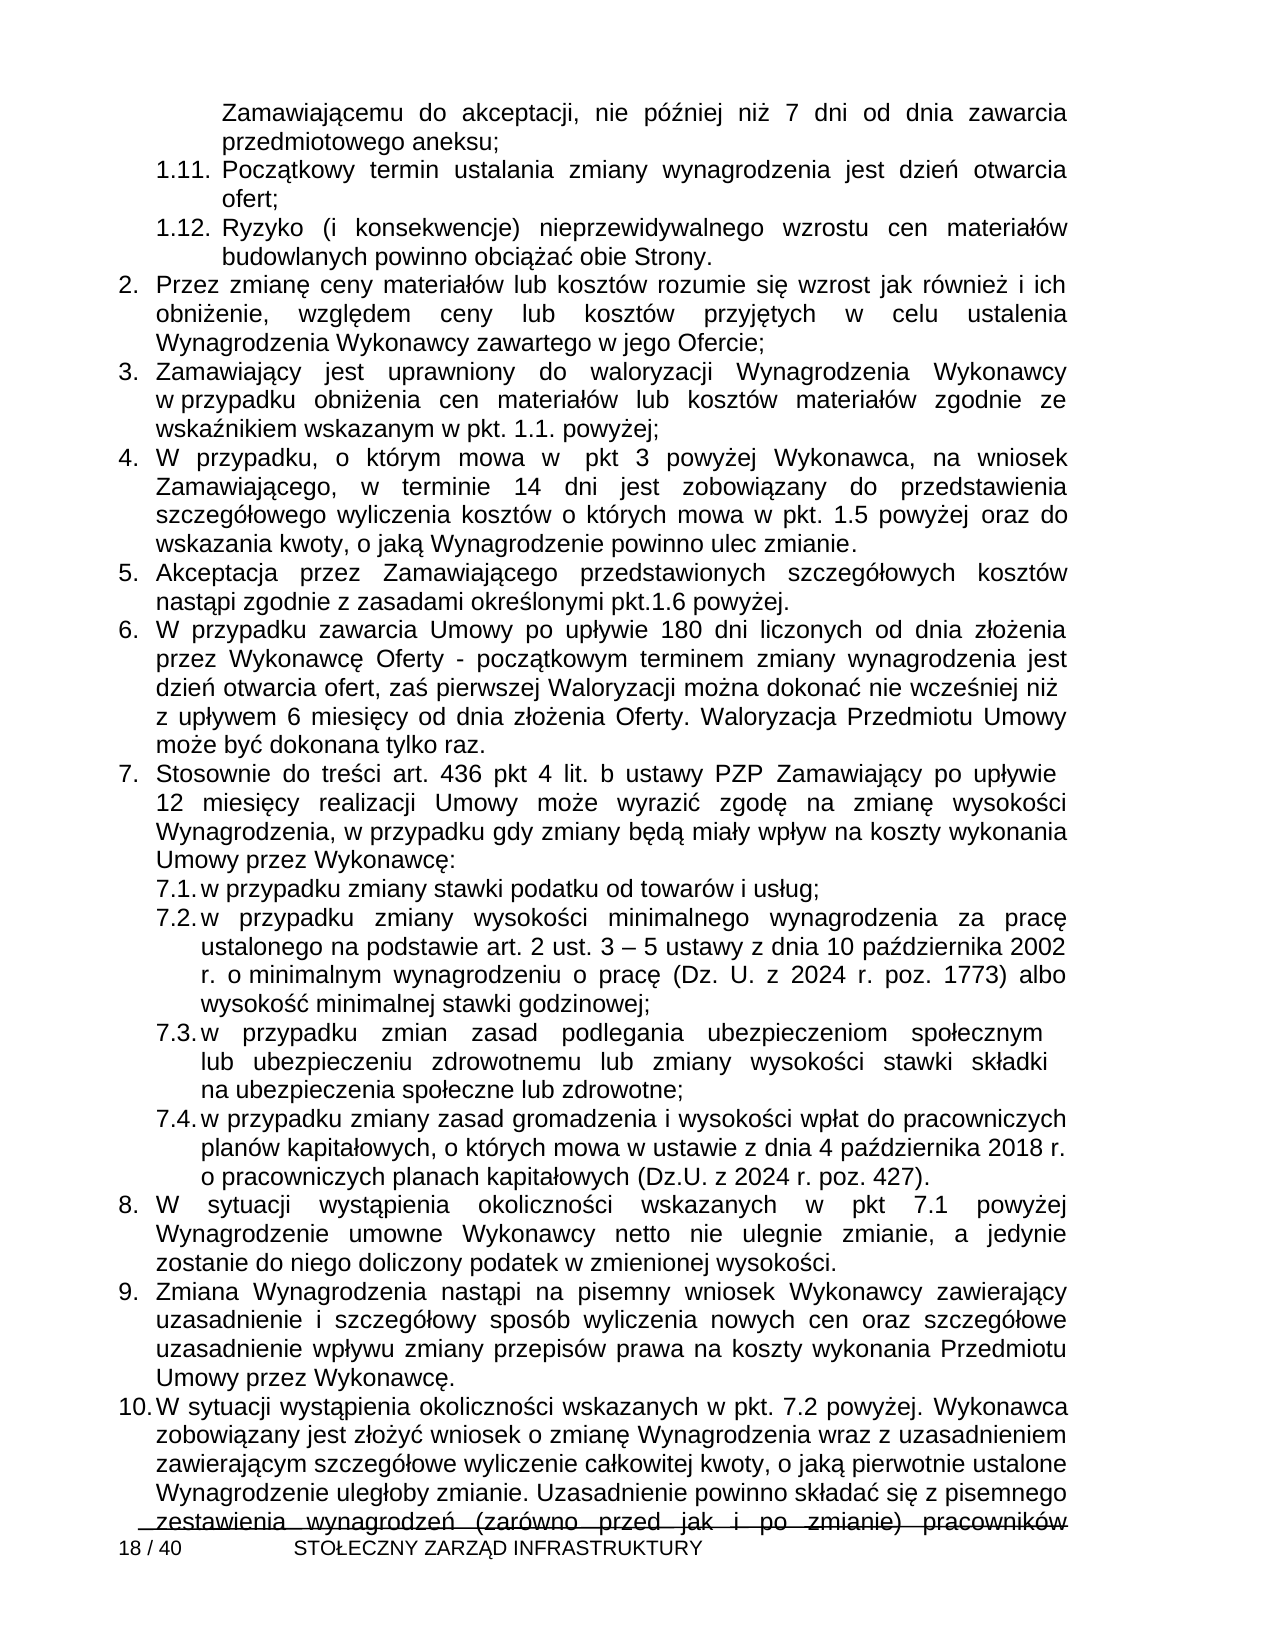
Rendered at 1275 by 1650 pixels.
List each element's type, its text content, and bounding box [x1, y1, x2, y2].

list Zmiana Wynagrodzenia nastąpi na pisemny wniosek Wykonawcy zawierający uzasadnienie i szczegółowy sposób wyliczenia nowych cen oraz szczegółowe uzasadnienie wpływu zmiany przepisów prawa na koszty wykonania Przedmiotu Umowy przez Wykonawcę. [118, 1277, 1068, 1392]
list w przypadku zmiany stawki podatku od towarów i usług; [156, 874, 1068, 903]
list Akceptacja przez Zamawiającego przedstawionych szczegółowych kosztów nastąpi zgodnie z zasadami określonymi pkt.1.6 powyżej. [118, 558, 1068, 615]
list Ryzyko (i konsekwencje) nieprzewidywalnego wzrostu cen materiałów budowlanych powinno obciążać obie Strony. [156, 213, 1068, 270]
list w przypadku zmiany zasad gromadzenia i wysokości wpłat do pracowniczych planów kapitałowych, o których mowa w ustawie z dnia 4 października 2018 r. o pracowniczych planach kapitałowych (Dz.U. z 2024 r. poz. 427). [156, 1104, 1068, 1190]
list W sytuacji wystąpienia okoliczności wskazanych w pkt 7.1 powyżej Wynagrodzenie umowne Wykonawcy netto nie ulegnie zmianie, a jedynie zostanie do niego doliczony podatek w zmienionej wysokości. [118, 1190, 1068, 1277]
list w przypadku zmian zasad podlegania ubezpieczeniom społecznym lub ubezpieczeniu zdrowotnemu lub zmiany wysokości stawki składki na ubezpieczenia społeczne lub zdrowotne; [156, 1018, 1068, 1104]
list W przypadku zawarcia Umowy po upływie 180 dni liczonych od dnia złożenia przez Wykonawcę Oferty - początkowym terminem zmiany wynagrodzenia jest dzień otwarcia ofert, zaś pierwszej Waloryzacji można dokonać nie wcześniej niż z upływem 6 miesięcy od dnia złożenia Oferty. Waloryzacja Przedmiotu Umowy może być dokonana tylko raz. [118, 615, 1068, 759]
list Zamawiający jest uprawniony do waloryzacji Wynagrodzenia Wykonawcy w przypadku obniżenia cen materiałów lub kosztów materiałów zgodnie ze wskaźnikiem wskazanym w pkt. 1.1. powyżej; [118, 357, 1068, 443]
list Początkowy termin ustalania zmiany wynagrodzenia jest dzień otwarcia ofert; [156, 155, 1068, 213]
list Przez zmianę ceny materiałów lub kosztów rozumie się wzrost jak również i ich obniżenie, względem ceny lub kosztów przyjętych w celu ustalenia Wynagrodzenia Wykonawcy zawartego w jego Ofercie; [118, 270, 1068, 357]
list Stosownie do treści art. 436 pkt 4 lit. b ustawy PZP Zamawiający po upływie 12 miesięcy realizacji Umowy może wyrazić zgodę na zmianę wysokości Wynagrodzenia, w przypadku gdy zmiany będą miały wpływ na koszty wykonania Umowy przez Wykonawcę: [118, 759, 1068, 874]
list w przypadku zmiany wysokości minimalnego wynagrodzenia za pracę ustalonego na podstawie art. 2 ust. 3 – 5 ustawy z dnia 10 października 2002 r. o minimalnym wynagrodzeniu o pracę (Dz. U. z 2024 r. poz. 1773) albo wysokość minimalnej stawki godzinowej; [156, 903, 1068, 1018]
list W przypadku, o którym mowa w pkt 3 powyżej Wykonawca, na wniosek Zamawiającego, w terminie 14 dni jest zobowiązany do przedstawienia szczegółowego wyliczenia kosztów o których mowa w pkt. 1.5 powyżej oraz do wskazania kwoty, o jaką Wynagrodzenie powinno ulec zmianie. [118, 443, 1068, 558]
